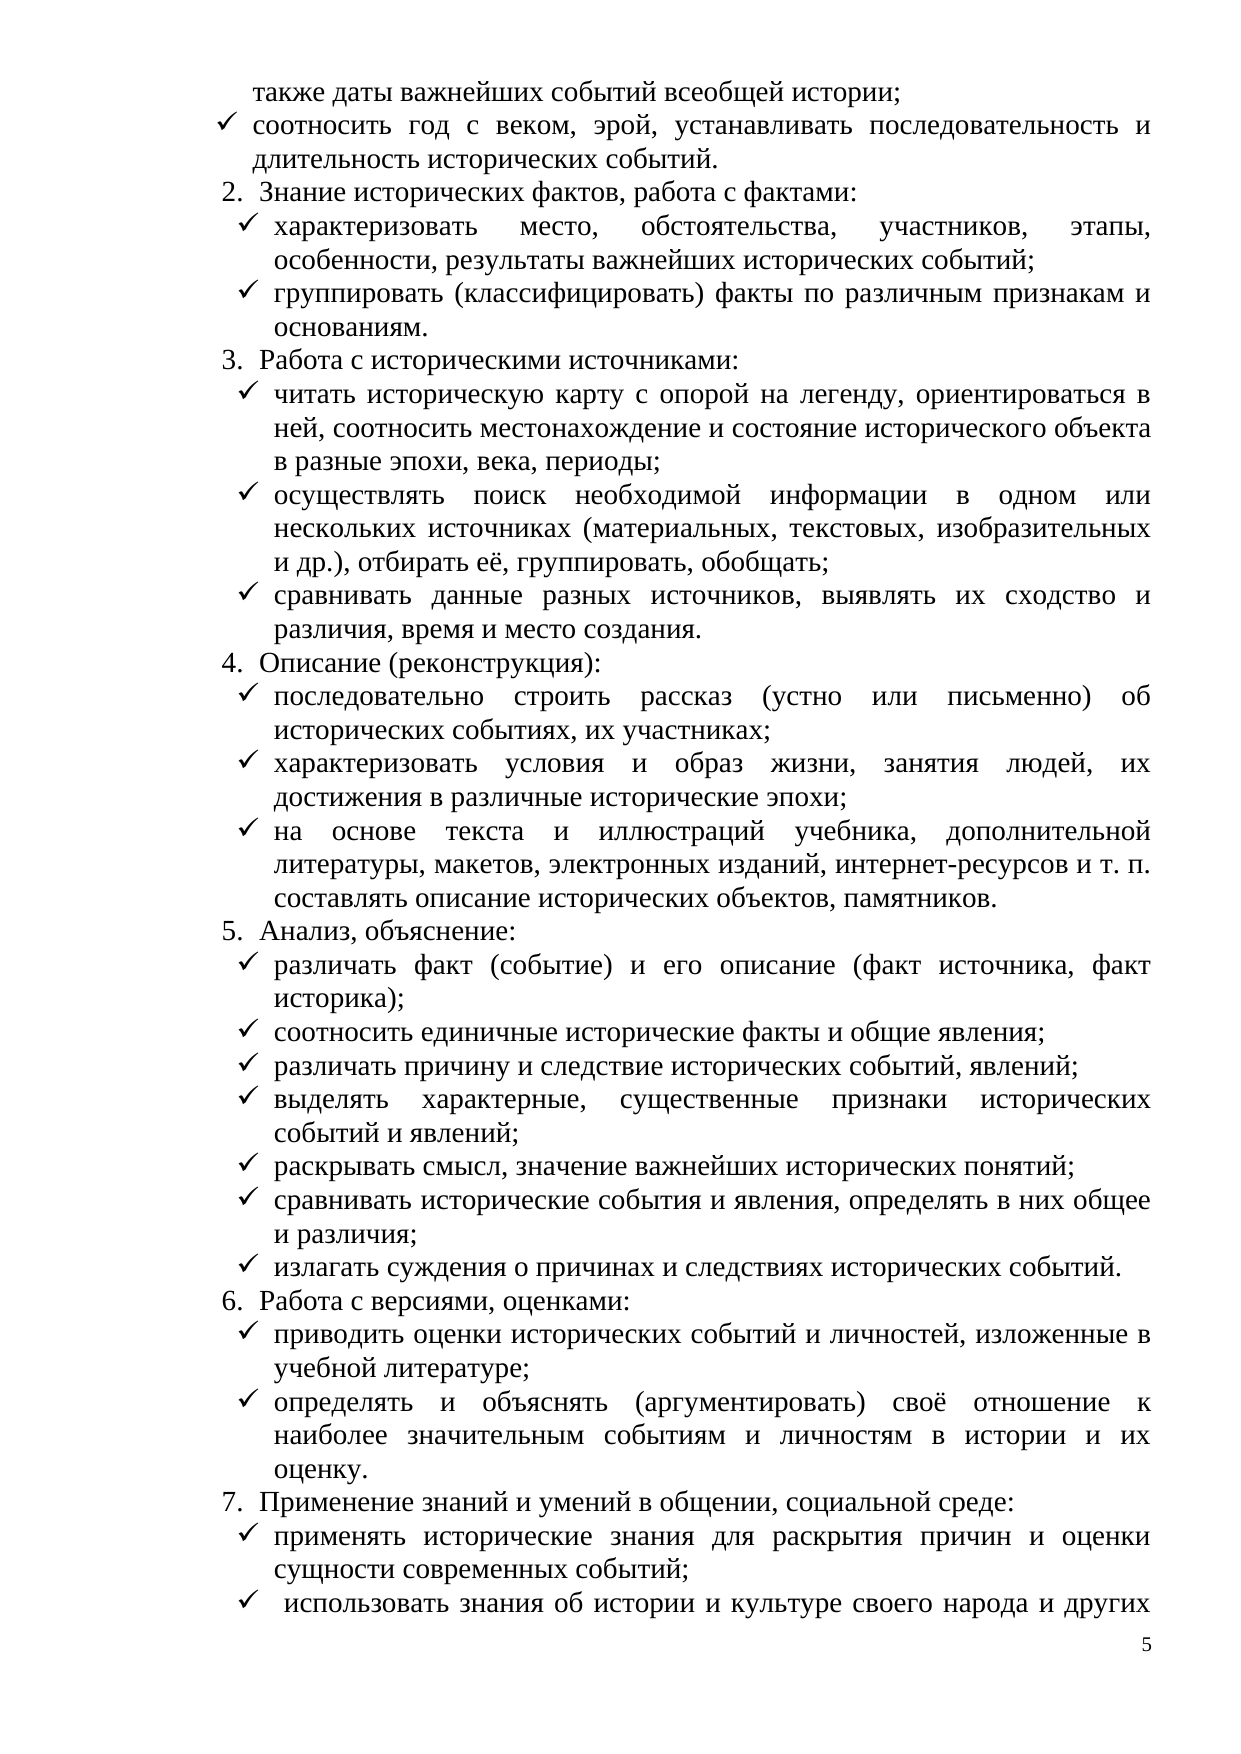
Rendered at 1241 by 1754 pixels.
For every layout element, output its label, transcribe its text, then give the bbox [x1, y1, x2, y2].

list сравнивать исторические события и явления, определять в них общее и различия; [236, 1182, 1152, 1249]
list выделять характерные, существенные признаки исторических событий и явлений; [236, 1081, 1152, 1148]
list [236, 1585, 1152, 1619]
list излагать суждения о причинах и следствиях исторических событий. [236, 1249, 1152, 1283]
list приводить оценки исторических событий и личностей, изложенные в учебной литературе; [236, 1317, 1152, 1384]
list на основе текста и иллюстраций учебника, дополнительной литературы, макетов, электронных изданий, интернет-ресурсов и т. п. составлять описание исторических объектов, памятников. [236, 813, 1152, 913]
list применять исторические знания для раскрытия причин и оценки сущности современных событий; [236, 1518, 1152, 1585]
list Знание исторических фактов, работа с фактами: [221, 174, 1152, 208]
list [215, 74, 1152, 107]
list соотносить единичные исторические факты и общие явления; [236, 1014, 1152, 1048]
list определять и объяснять (аргументировать) своё отношение к наиболее значительным событиям и личностям в истории и их оценку. [236, 1384, 1152, 1484]
list раскрывать смысл, значение важнейших исторических понятий; [236, 1148, 1152, 1182]
list характеризовать условия и образ жизни, занятия людей, их достижения в различные исторические эпохи; [236, 745, 1152, 813]
list Анализ, объяснение: [221, 913, 1152, 947]
list Применение знаний и умений в общении, социальной среде: [221, 1484, 1152, 1518]
list различать причину и следствие исторических событий, явлений; [236, 1048, 1152, 1081]
list осуществлять поиск необходимой информации в одном или нескольких источниках (материальных, текстовых, изобразительных и др.), отбирать её, группировать, обобщать; [236, 477, 1152, 577]
list Описание (реконструкция): [221, 645, 1152, 678]
list характеризовать место, обстоятельства, участников, этапы, особенности, результаты важнейших исторических событий; [236, 208, 1152, 275]
list соотносить год с веком, эрой, устанавливать последовательность и длительность исторических событий. [215, 107, 1152, 174]
list Работа с историческими источниками: [221, 342, 1152, 376]
list сравнивать данные разных источников, выявлять их сходство и различия, время и место создания. [236, 577, 1152, 645]
list Работа с версиями, оценками: [221, 1283, 1152, 1317]
list различать факт (событие) и его описание (факт источника, факт историка); [236, 947, 1152, 1014]
list группировать (классифицировать) факты по различным признакам и основаниям. [236, 275, 1152, 342]
list читать историческую карту с опорой на легенду, ориентироваться в ней, соотносить местонахождение и состояние исторического объекта в разные эпохи, века, периоды; [236, 376, 1152, 477]
list последовательно строить рассказ (устно или письменно) об исторических событиях, их участниках; [236, 678, 1152, 745]
